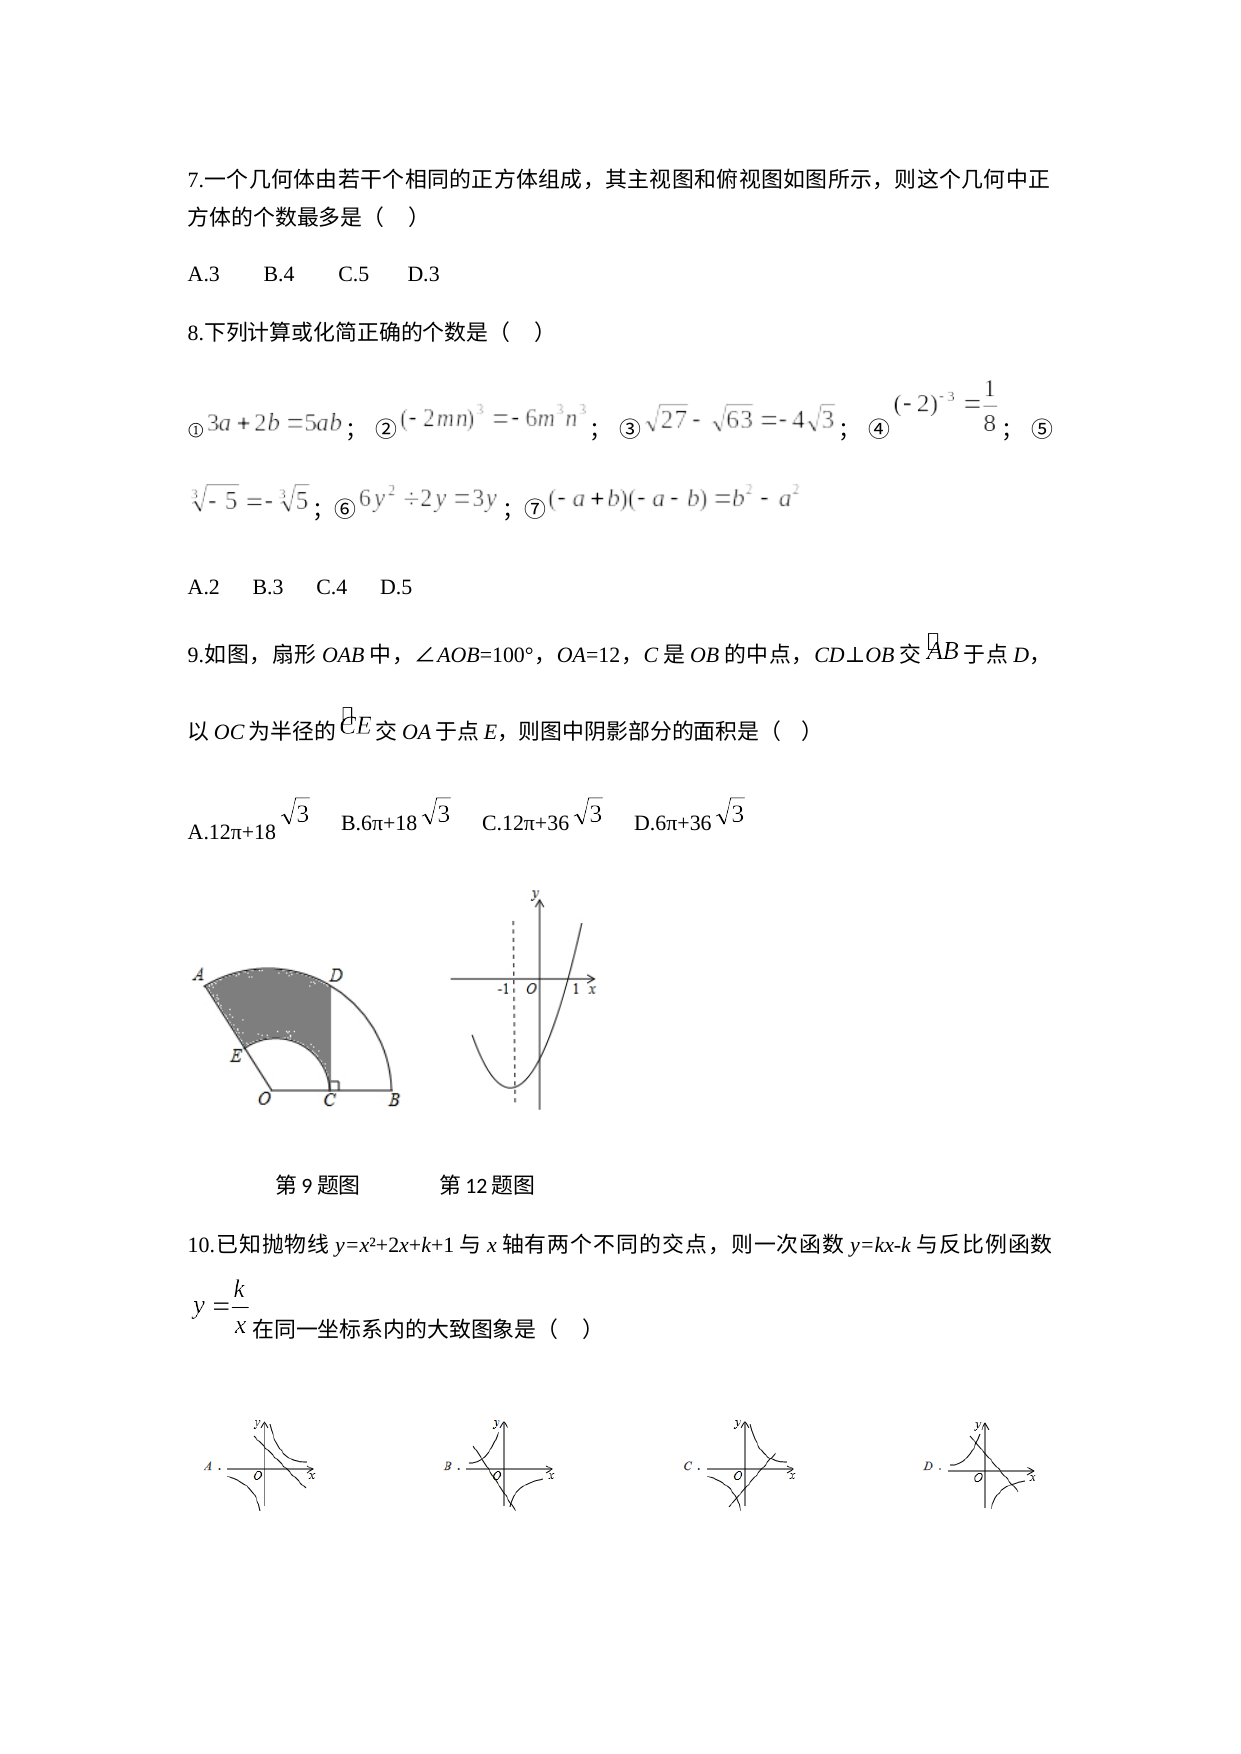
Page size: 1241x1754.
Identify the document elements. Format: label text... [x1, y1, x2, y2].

text 10.已知抛物线y=x²+2x+k+1与x轴有两个不同的交点，则一次函数y=kx-k与反比例函数在同一坐标系内的大致图象是（ ） [187, 1226, 1053, 1371]
text 第9题图 第12题图 [187, 1168, 1053, 1201]
text A.12π+18 B.6π+18 C.12π+36 D.6π+36 [187, 792, 1053, 857]
text 7.一个几何体由若干个相同的正方体组成，其主视图和俯视图如图所示，则这个几何中正方体的个数最多是（ ） [187, 162, 1053, 232]
picture [450, 883, 604, 1114]
text A.3 B.4 C.5 D.3 [187, 257, 1053, 290]
text A.2 B.3 C.4 D.5 [187, 570, 1053, 603]
text 8.下列计算或化简正确的个数是（ ） [187, 314, 1053, 347]
text 9.如图，扇形OAB中，∠AOB=100°，OA=12，C是OB的中点，CD⊥OB交于点D，以OC为半径的交OA于点E，则图中阴影部分的面积是（ ） [187, 627, 1053, 767]
picture [187, 1396, 1052, 1522]
picture [187, 948, 411, 1114]
text ①；②；③；④；⑤；⑥；⑦ [187, 372, 1053, 544]
